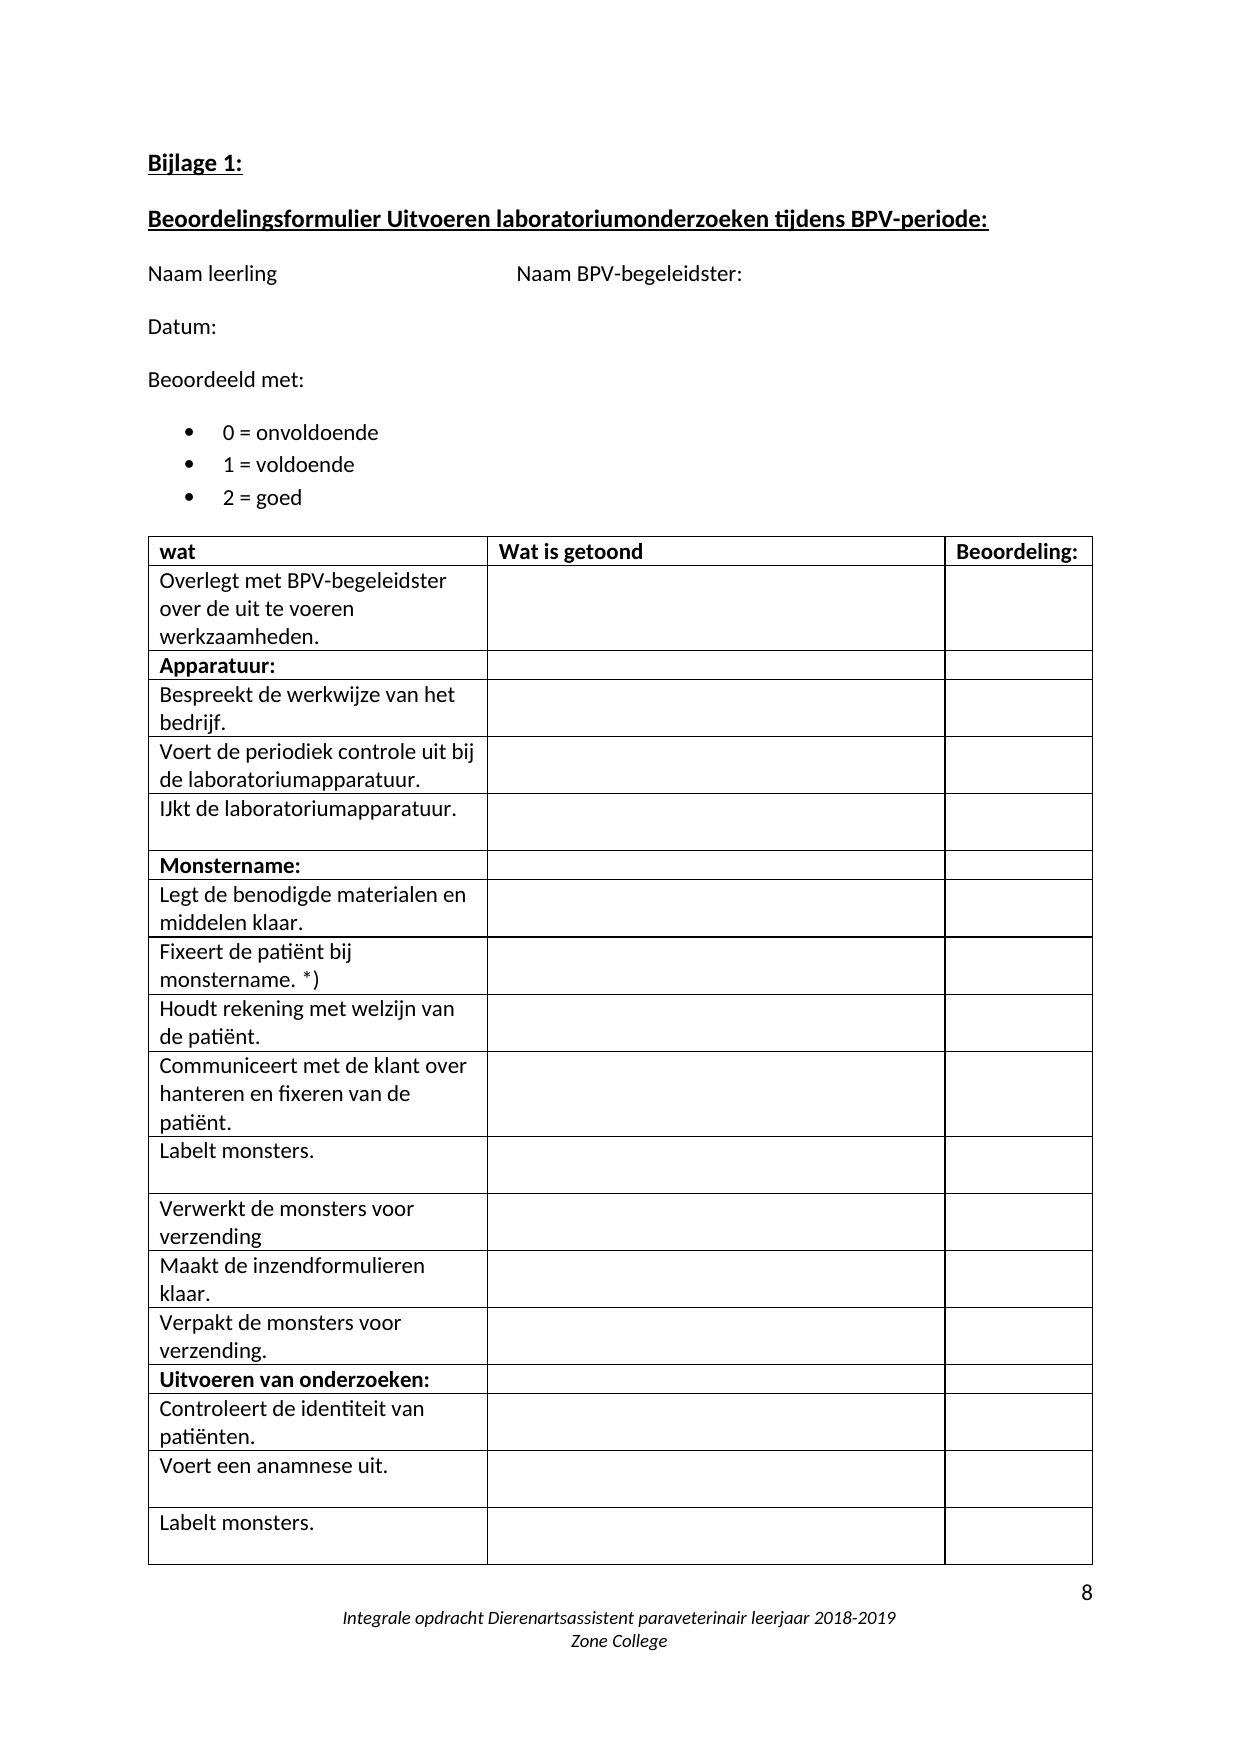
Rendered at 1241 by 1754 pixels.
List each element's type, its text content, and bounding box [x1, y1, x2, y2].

table_cell [946, 1052, 1092, 1136]
table_cell [488, 737, 944, 793]
table_cell [946, 651, 1092, 679]
table_cell Voert de periodiek controle uit bij de laboratoriumapparatuur. [149, 737, 487, 793]
table_cell Labelt monsters. [149, 1508, 487, 1564]
text Datum: [148, 312, 1093, 340]
table_cell [946, 1394, 1092, 1450]
text Beoordeeld met: [148, 365, 1093, 393]
table_cell [946, 680, 1092, 736]
text Bijlage 1: [148, 148, 1093, 178]
table_cell Verpakt de monsters voor verzending. [149, 1308, 487, 1364]
table_cell [946, 1451, 1092, 1507]
table_cell [488, 1251, 944, 1307]
table_cell [488, 566, 944, 650]
table_header Wat is getoond [488, 537, 944, 565]
table_cell [488, 938, 944, 993]
table_cell Controleert de identiteit van patiënten. [149, 1394, 487, 1450]
table_cell Fixeert de patiënt bij monstername. *) [149, 938, 487, 993]
text Naam leerling Naam BPV-begeleidster: [148, 259, 1093, 287]
table_cell [488, 1137, 944, 1193]
table_cell Apparatuur: [149, 651, 487, 679]
table_cell [488, 1394, 944, 1450]
table_cell [946, 794, 1092, 850]
table_cell [488, 1194, 944, 1250]
table_cell [488, 1052, 944, 1136]
table_cell Labelt monsters. [149, 1137, 487, 1193]
table_cell Monstername: [149, 851, 487, 879]
table_cell [946, 1508, 1092, 1564]
table_cell [946, 1137, 1092, 1193]
table_cell Overlegt met BPV-begeleidster over de uit te voeren werkzaamheden. [149, 566, 487, 650]
table_header wat [149, 537, 487, 565]
table_header Beoordeling: [946, 537, 1092, 565]
table_cell Houdt rekening met welzijn van de patiënt. [149, 995, 487, 1051]
table_cell [488, 1365, 944, 1393]
table_cell [488, 851, 944, 879]
table_cell [946, 1251, 1092, 1307]
table_cell Verwerkt de monsters voor verzending [149, 1194, 487, 1250]
table_cell [946, 995, 1092, 1051]
table_cell Maakt de inzendformulieren klaar. [149, 1251, 487, 1307]
table_cell Legt de benodigde materialen en middelen klaar. [149, 880, 487, 936]
list 1 = voldoende [185, 451, 1093, 478]
table_cell [946, 1194, 1092, 1250]
list 0 = onvoldoende [185, 418, 1093, 446]
table_cell Bespreekt de werkwijze van het bedrijf. [149, 680, 487, 736]
table_cell Uitvoeren van onderzoeken: [149, 1365, 487, 1393]
table_cell [488, 1308, 944, 1364]
table_cell [946, 851, 1092, 879]
table_cell Voert een anamnese uit. [149, 1451, 487, 1507]
text Beoordelingsformulier Uitvoeren laboratoriumonderzoeken tijdens BPV-periode: [148, 203, 1093, 234]
table_cell [946, 1308, 1092, 1364]
table_cell [946, 566, 1092, 650]
table_cell [488, 1508, 944, 1564]
table_cell [488, 651, 944, 679]
table_cell [488, 794, 944, 850]
table_cell [946, 938, 1092, 993]
table_cell [488, 995, 944, 1051]
table_cell [946, 880, 1092, 936]
table_cell IJkt de laboratoriumapparatuur. [149, 794, 487, 850]
table_cell [488, 1451, 944, 1507]
table_cell [946, 1365, 1092, 1393]
table_cell Communiceert met de klant over hanteren en fixeren van de patiënt. [149, 1052, 487, 1136]
table_cell [488, 680, 944, 736]
table_cell [488, 880, 944, 936]
list 2 = goed [185, 483, 1093, 511]
table_cell [946, 737, 1092, 793]
